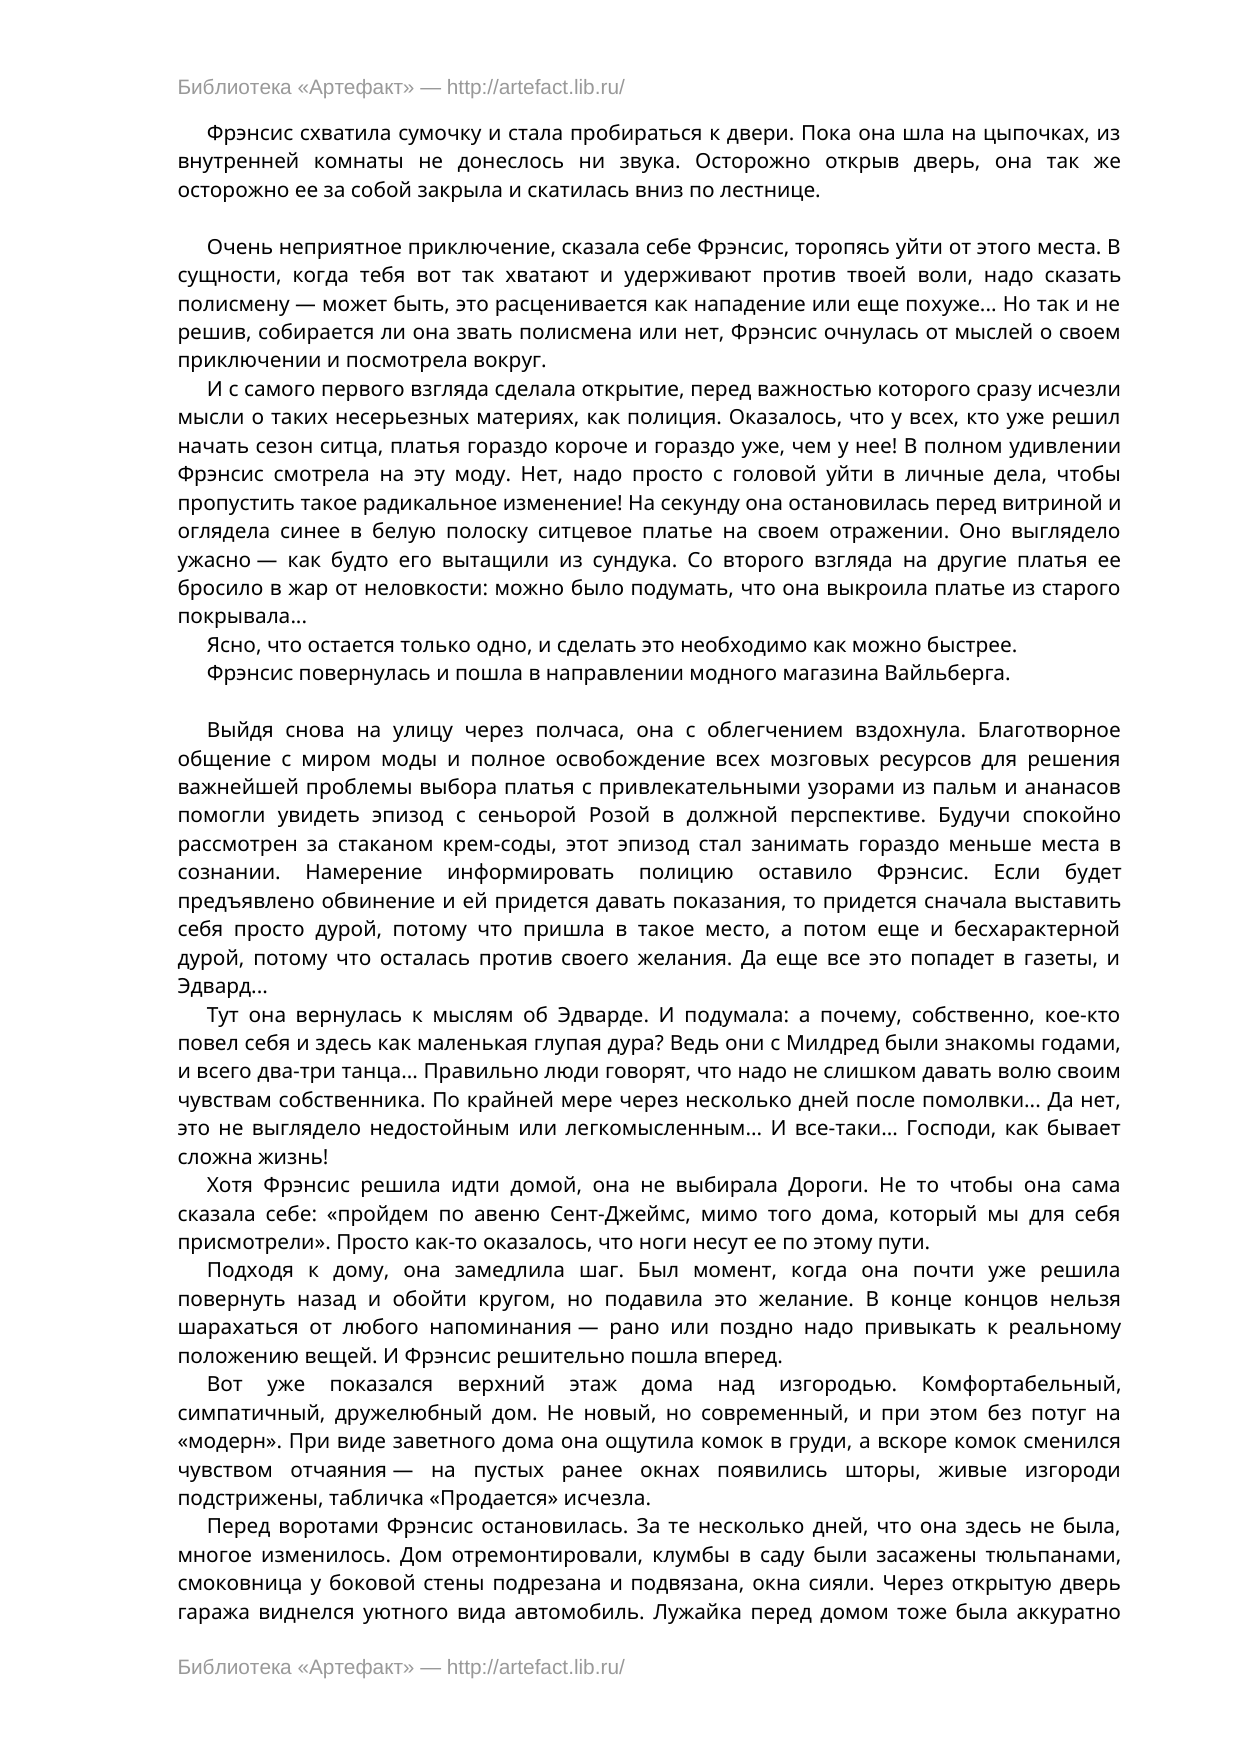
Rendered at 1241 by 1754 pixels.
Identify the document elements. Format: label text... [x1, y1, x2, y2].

text Фрэнсис повернулась и пошла в направлении модного магазина Вайльберга. [177, 658, 1122, 687]
text Хотя Фрэнсис решила идти домой, она не выбирала Дороги. Не то чтобы она сама сказала себе: «пройдем по авеню Сент-Джеймс, мимо того дома, который мы для себя присмотрели». Просто как-то оказалось, что ноги несут ее по этому пути. [177, 1170, 1122, 1256]
text Вот уже показался верхний этаж дома над изгородью. Комфортабельный, симпатичный, дружелюбный дом. Не новый, но современный, и при этом без потуг на «модерн». При виде заветного дома она ощутила комок в груди, а вскоре комок сменился чувством отчаяния — на пустых ранее окнах появились шторы, живые изгороди подстрижены, табличка «Продается» исчезла. [177, 1369, 1122, 1512]
text Ясно, что остается только одно, и сделать это необходимо как можно быстрее. [177, 630, 1122, 658]
text Очень неприятное приключение, сказала себе Фрэнсис, торопясь уйти от этого места. В сущности, когда тебя вот так хватают и удерживают против твоей воли, надо сказать полисмену — может быть, это расценивается как нападение или еще похуже... Но так и не решив, собирается ли она звать полисмена или нет, Фрэнсис очнулась от мыслей о своем приключении и посмотрела вокруг. [177, 232, 1122, 374]
text Тут она вернулась к мыслям об Эдварде. И подумала: а почему, собственно, кое-кто повел себя и здесь как маленькая глупая дура? Ведь они с Милдред были знакомы годами, и всего два-три танца... Правильно люди говорят, что надо не слишком давать волю своим чувствам собственника. По крайней мере через несколько дней после помолвки... Да нет, это не выглядело недостойным или легкомысленным... И все-таки... Господи, как бывает сложна жизнь! [177, 1000, 1122, 1170]
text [177, 1512, 1122, 1625]
text Фрэнсис схватила сумочку и стала пробираться к двери. Пока она шла на цыпочках, из внутренней комнаты не донеслось ни звука. Осторожно открыв дверь, она так же осторожно ее за собой закрыла и скатилась вниз по лестнице. [177, 118, 1122, 203]
text Подходя к дому, она замедлила шаг. Был момент, когда она почти уже решила повернуть назад и обойти кругом, но подавила это желание. В конце концов нельзя шарахаться от любого напоминания — рано или поздно надо привыкать к реальному положению вещей. И Фрэнсис решительно пошла вперед. [177, 1256, 1122, 1369]
text И с самого первого взгляда сделала открытие, перед важностью которого сразу исчезли мысли о таких несерьезных материях, как полиция. Оказалось, что у всех, кто уже решил начать сезон ситца, платья гораздо короче и гораздо уже, чем у нее! В полном удивлении Фрэнсис смотрела на эту моду. Нет, надо просто с головой уйти в личные дела, чтобы пропустить такое радикальное изменение! На секунду она остановилась перед витриной и оглядела синее в белую полоску ситцевое платье на своем отражении. Оно выглядело ужасно — как будто его вытащили из сундука. Со второго взгляда на другие платья ее бросило в жар от неловкости: можно было подумать, что она выкроила платье из старого покрывала... [177, 374, 1122, 630]
text Выйдя снова на улицу через полчаса, она с облегчением вздохнула. Благотворное общение с миром моды и полное освобождение всех мозговых ресурсов для решения важнейшей проблемы выбора платья с привлекательными узорами из пальм и ананасов помогли увидеть эпизод с сеньорой Розой в должной перспективе. Будучи спокойно рассмотрен за стаканом крем-соды, этот эпизод стал занимать гораздо меньше места в сознании. Намерение информировать полицию оставило Фрэнсис. Если будет предъявлено обвинение и ей придется давать показания, то придется сначала выставить себя просто дурой, потому что пришла в такое место, а потом еще и бесхарактерной дурой, потому что осталась против своего желания. Да еще все это попадет в газеты, и Эдвард... [177, 715, 1122, 1000]
